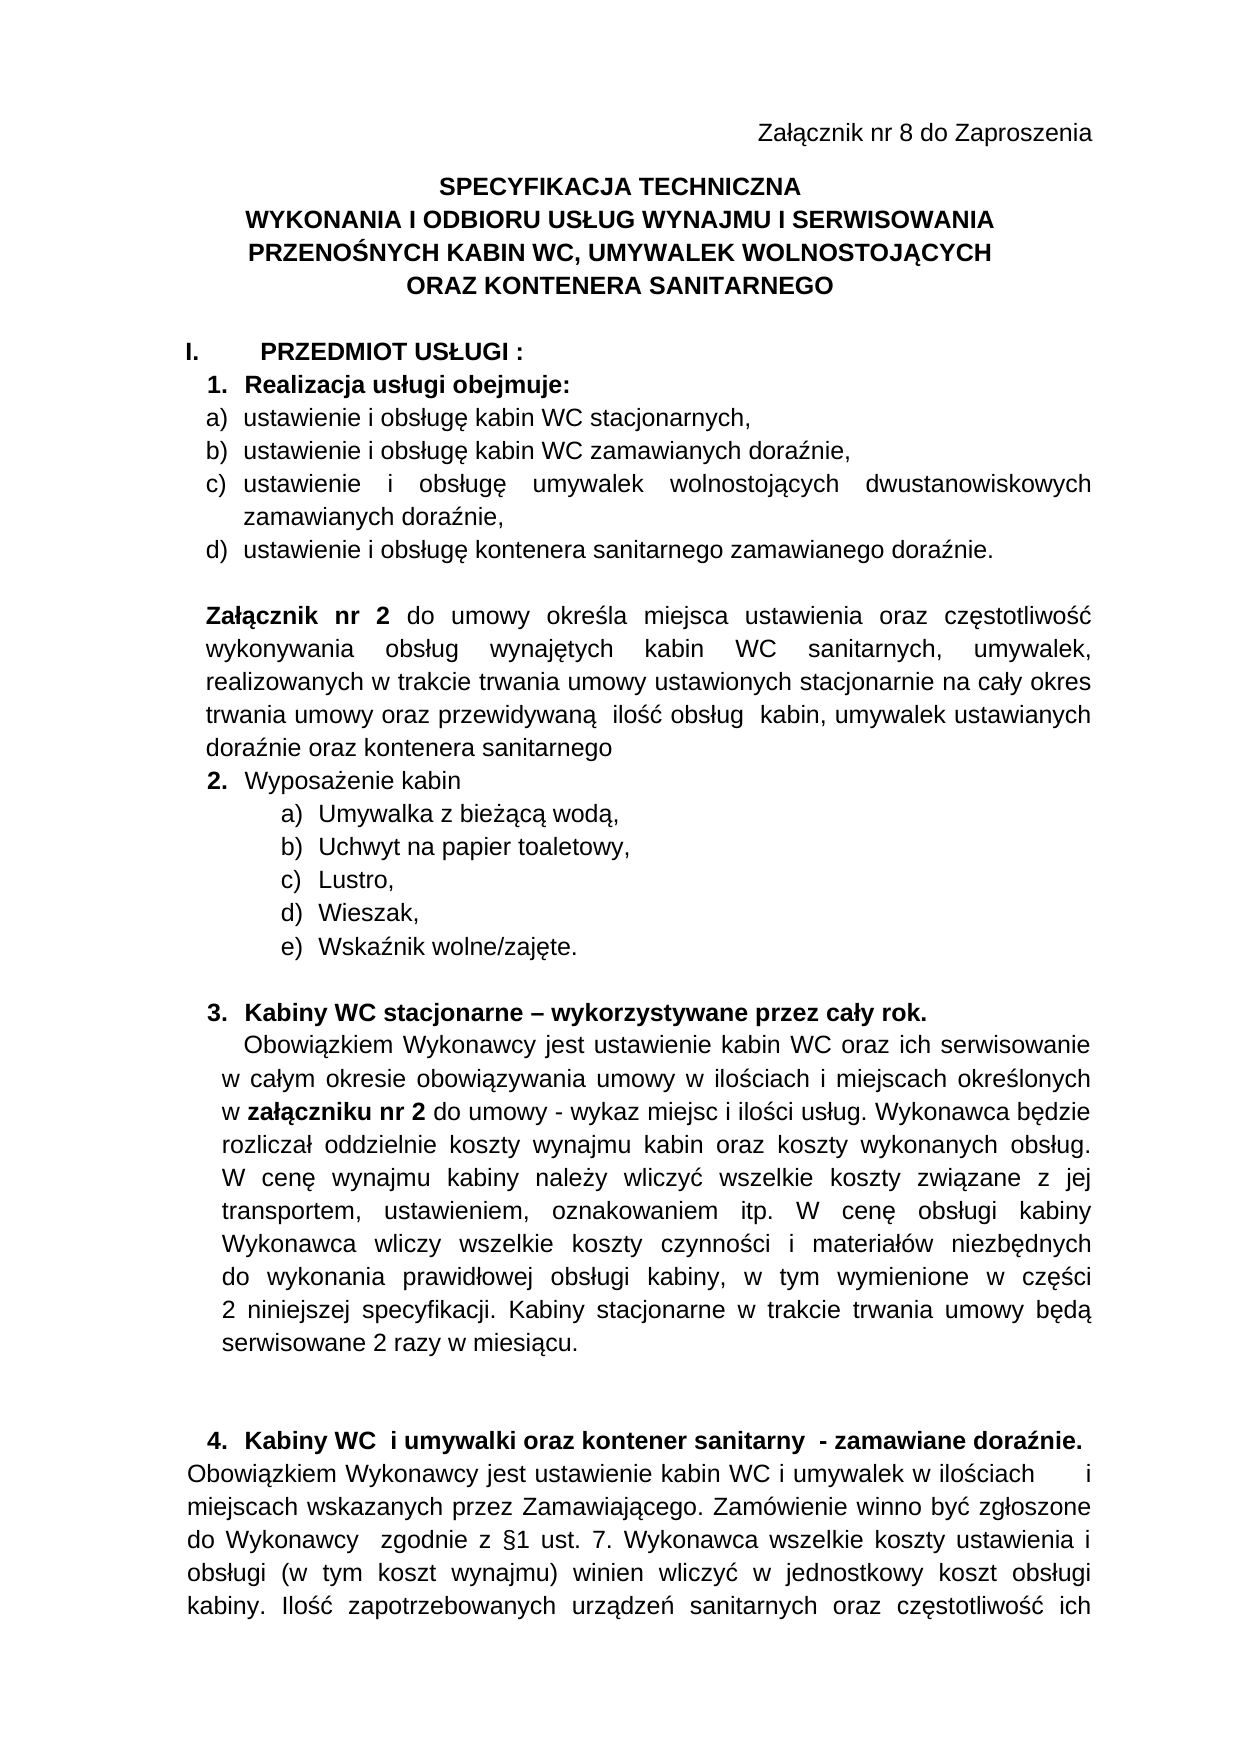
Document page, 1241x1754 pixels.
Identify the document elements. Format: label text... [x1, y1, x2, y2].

text Obowiązkiem Wykonawcy jest ustawienie kabin WC oraz ich serwisowanie w całym okresie obowiązywania umowy w ilościach i miejscach określonych w załączniku nr 2 do umowy - wykaz miejsc i ilości usług. Wykonawca będzie rozliczał oddzielnie koszty wynajmu kabin oraz koszty wykonanych obsług. W cenę wynajmu kabiny należy wliczyć wszelkie koszty związane z jej transportem, ustawieniem, oznakowaniem itp. W cenę obsługi kabiny Wykonawca wliczy wszelkie koszty czynności i materiałów niezbędnych do wykonania prawidłowej obsługi kabiny, w tym wymienione w części 2 niniejszej specyfikacji. Kabiny stacjonarne w trakcie trwania umowy będą serwisowane 2 razy w miesiącu. [168, 1031, 1092, 1356]
list Kabiny WC i umywalki oraz kontener sanitarny - zamawiane doraźnie. [207, 1426, 1092, 1455]
list Wyposażenie kabin [207, 766, 1092, 795]
text SPECYFIKACJA TECHNICZNA [148, 172, 1092, 201]
list Wieszak, [281, 898, 1092, 927]
list ustawienie i obsługę kabin WC zamawianych doraźnie, [206, 436, 1092, 465]
list Kabiny WC stacjonarne – wykorzystywane przez cały rok. [207, 997, 1092, 1026]
list Realizacja usługi obejmuje: [207, 370, 1092, 399]
text Załącznik nr 2 do umowy określa miejsca ustawienia oraz częstotliwość wykonywania obsług wynajętych kabin WC sanitarnych, umywalek, realizowanych w trakcie trwania umowy ustawionych stacjonarnie na cały okres trwania umowy oraz przewidywaną ilość obsług kabin, umywalek ustawianych doraźnie oraz kontenera sanitarnego [206, 601, 1092, 762]
list Wskaźnik wolne/zajęte. [281, 931, 1092, 960]
list Umywalka z bieżącą wodą, [281, 799, 1092, 828]
text PRZENOŚNYCH KABIN WC, UMYWALEK WOLNOSTOJĄCYCH [148, 238, 1092, 267]
text WYKONANIA I ODBIORU USŁUG WYNAJMU I SERWISOWANIA [148, 205, 1092, 234]
list ustawienie i obsługę kontenera sanitarnego zamawianego doraźnie. [206, 535, 1092, 564]
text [187, 1459, 1092, 1620]
list PRZEDMIOT USŁUGI : [185, 337, 1092, 366]
list Uchwyt na papier toaletowy, [281, 832, 1092, 861]
list ustawienie i obsługę umywalek wolnostojących dwustanowiskowych zamawianych doraźnie, [206, 469, 1092, 531]
list Lustro, [281, 865, 1092, 894]
text Załącznik nr 8 do Zaproszenia [148, 118, 1092, 147]
text ORAZ KONTENERA SANITARNEGO [148, 271, 1092, 300]
list ustawienie i obsługę kabin WC stacjonarnych, [206, 403, 1092, 432]
